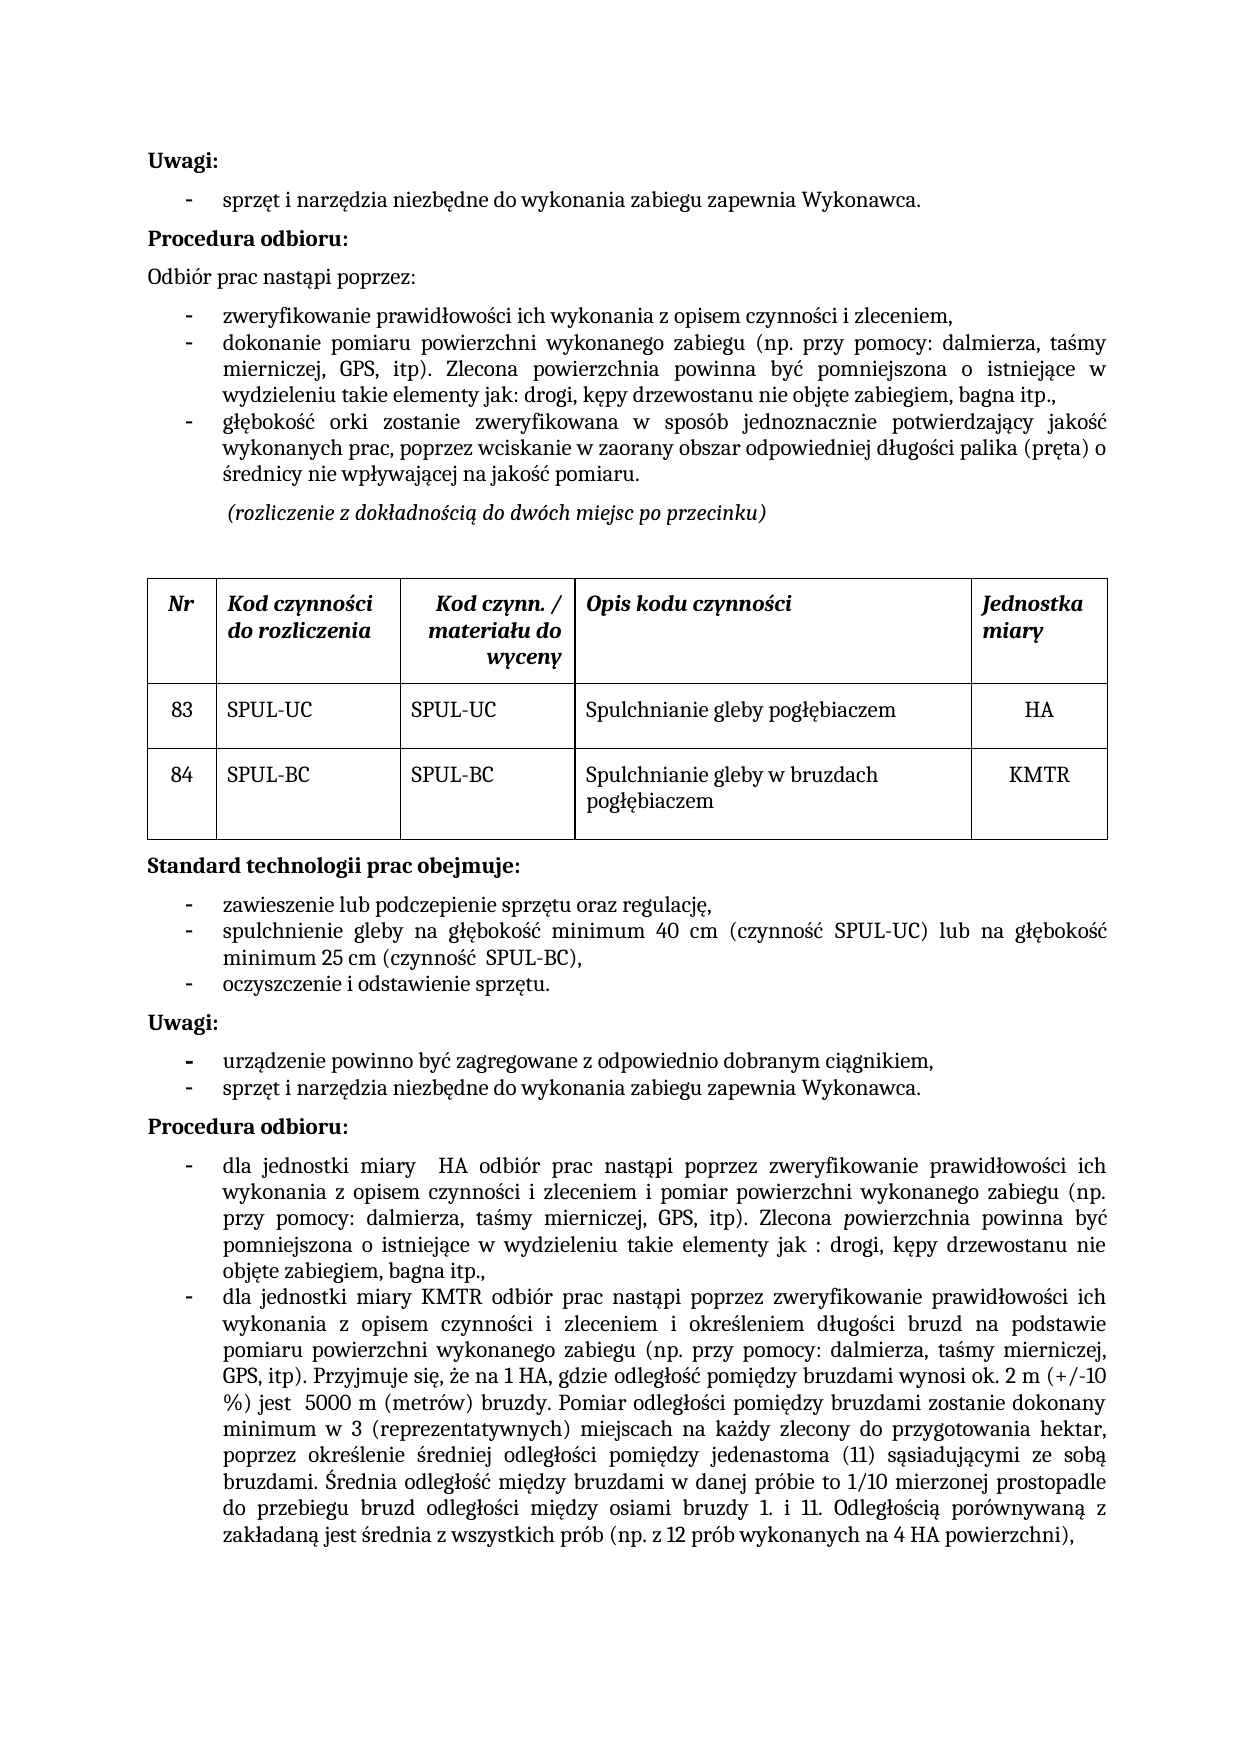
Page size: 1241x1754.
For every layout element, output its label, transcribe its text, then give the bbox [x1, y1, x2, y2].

text Procedura odbioru: [148, 225, 1107, 252]
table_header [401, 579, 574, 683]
list sprzęt i narzędzia niezbędne do wykonania zabiegu zapewnia Wykonawca. [185, 1075, 1107, 1101]
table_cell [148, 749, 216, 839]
list spulchnienie gleby na głębokość minimum 40 cm (czynność SPUL-UC) lub na głębokość minimum 25 cm (czynność SPUL-BC), [185, 918, 1107, 971]
list oczyszczenie i odstawienie sprzętu. [185, 971, 1107, 997]
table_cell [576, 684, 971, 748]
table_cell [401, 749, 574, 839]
list głębokość orki zostanie zweryfikowana w sposób jednoznacznie potwierdzający jakość wykonanych prac, poprzez wciskanie w zaorany obszar odpowiedniej długości palika (pręta) o średnicy nie wpływającej na jakość pomiaru. [185, 408, 1107, 487]
text Uwagi: [148, 1009, 1107, 1036]
text (rozliczenie z dokładnością do dwóch miejsc po przecinku) [148, 500, 1107, 526]
text Uwagi: [148, 148, 1107, 174]
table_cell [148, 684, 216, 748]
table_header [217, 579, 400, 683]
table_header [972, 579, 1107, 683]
list dla jednostki miary HA odbiór prac nastąpi poprzez zweryfikowanie prawidłowości ich wykonania z opisem czynności i zleceniem i pomiar powierzchni wykonanego zabiegu (np. przy pomocy: dalmierza, taśmy mierniczej, GPS, itp). Zlecona powierzchnia powinna być pomniejszona o istniejące w wydzieleniu takie elementy jak : drogi, kępy drzewostanu nie objęte zabiegiem, bagna itp., [185, 1152, 1107, 1284]
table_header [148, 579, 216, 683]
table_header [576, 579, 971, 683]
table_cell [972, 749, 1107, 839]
list sprzęt i narzędzia niezbędne do wykonania zabiegu zapewnia Wykonawca. [185, 186, 1107, 213]
list dla jednostki miary KMTR odbiór prac nastąpi poprzez zweryfikowanie prawidłowości ich wykonania z opisem czynności i zleceniem i określeniem długości bruzd na podstawie pomiaru powierzchni wykonanego zabiegu (np. przy pomocy: dalmierza, taśmy mierniczej, GPS, itp). Przyjmuje się, że na 1 HA, gdzie odległość pomiędzy bruzdami wynosi ok. 2 m (+/-10 %) jest 5000 m (metrów) bruzdy. Pomiar odległości pomiędzy bruzdami zostanie dokonany minimum w 3 (reprezentatywnych) miejscach na każdy zlecony do przygotowania hektar, poprzez określenie średniej odległości pomiędzy jedenastoma (11) sąsiadującymi ze sobą bruzdami. Średnia odległość między bruzdami w danej próbie to 1/10 mierzonej prostopadle do przebiegu bruzd odległości między osiami bruzdy 1. i 11. Odległością porównywaną z zakładaną jest średnia z wszystkich prób (np. z 12 prób wykonanych na 4 HA powierzchni), [185, 1284, 1107, 1548]
list dokonanie pomiaru powierzchni wykonanego zabiegu (np. przy pomocy: dalmierza, taśmy mierniczej, GPS, itp). Zlecona powierzchnia powinna być pomniejszona o istniejące w wydzieleniu takie elementy jak: drogi, kępy drzewostanu nie objęte zabiegiem, bagna itp., [185, 329, 1107, 408]
text Odbiór prac nastąpi poprzez: [148, 264, 1107, 291]
list zawieszenie lub podczepienie sprzętu oraz regulację, [185, 892, 1107, 918]
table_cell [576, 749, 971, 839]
text Standard technologii prac obejmuje: [148, 853, 1107, 879]
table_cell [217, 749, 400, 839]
list urządzenie powinno być zagregowane z odpowiednio dobranym ciągnikiem, [185, 1048, 1107, 1075]
text Procedura odbioru: [148, 1113, 1107, 1140]
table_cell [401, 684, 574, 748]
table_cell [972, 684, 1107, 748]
list zweryfikowanie prawidłowości ich wykonania z opisem czynności i zleceniem, [185, 303, 1107, 329]
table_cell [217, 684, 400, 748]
